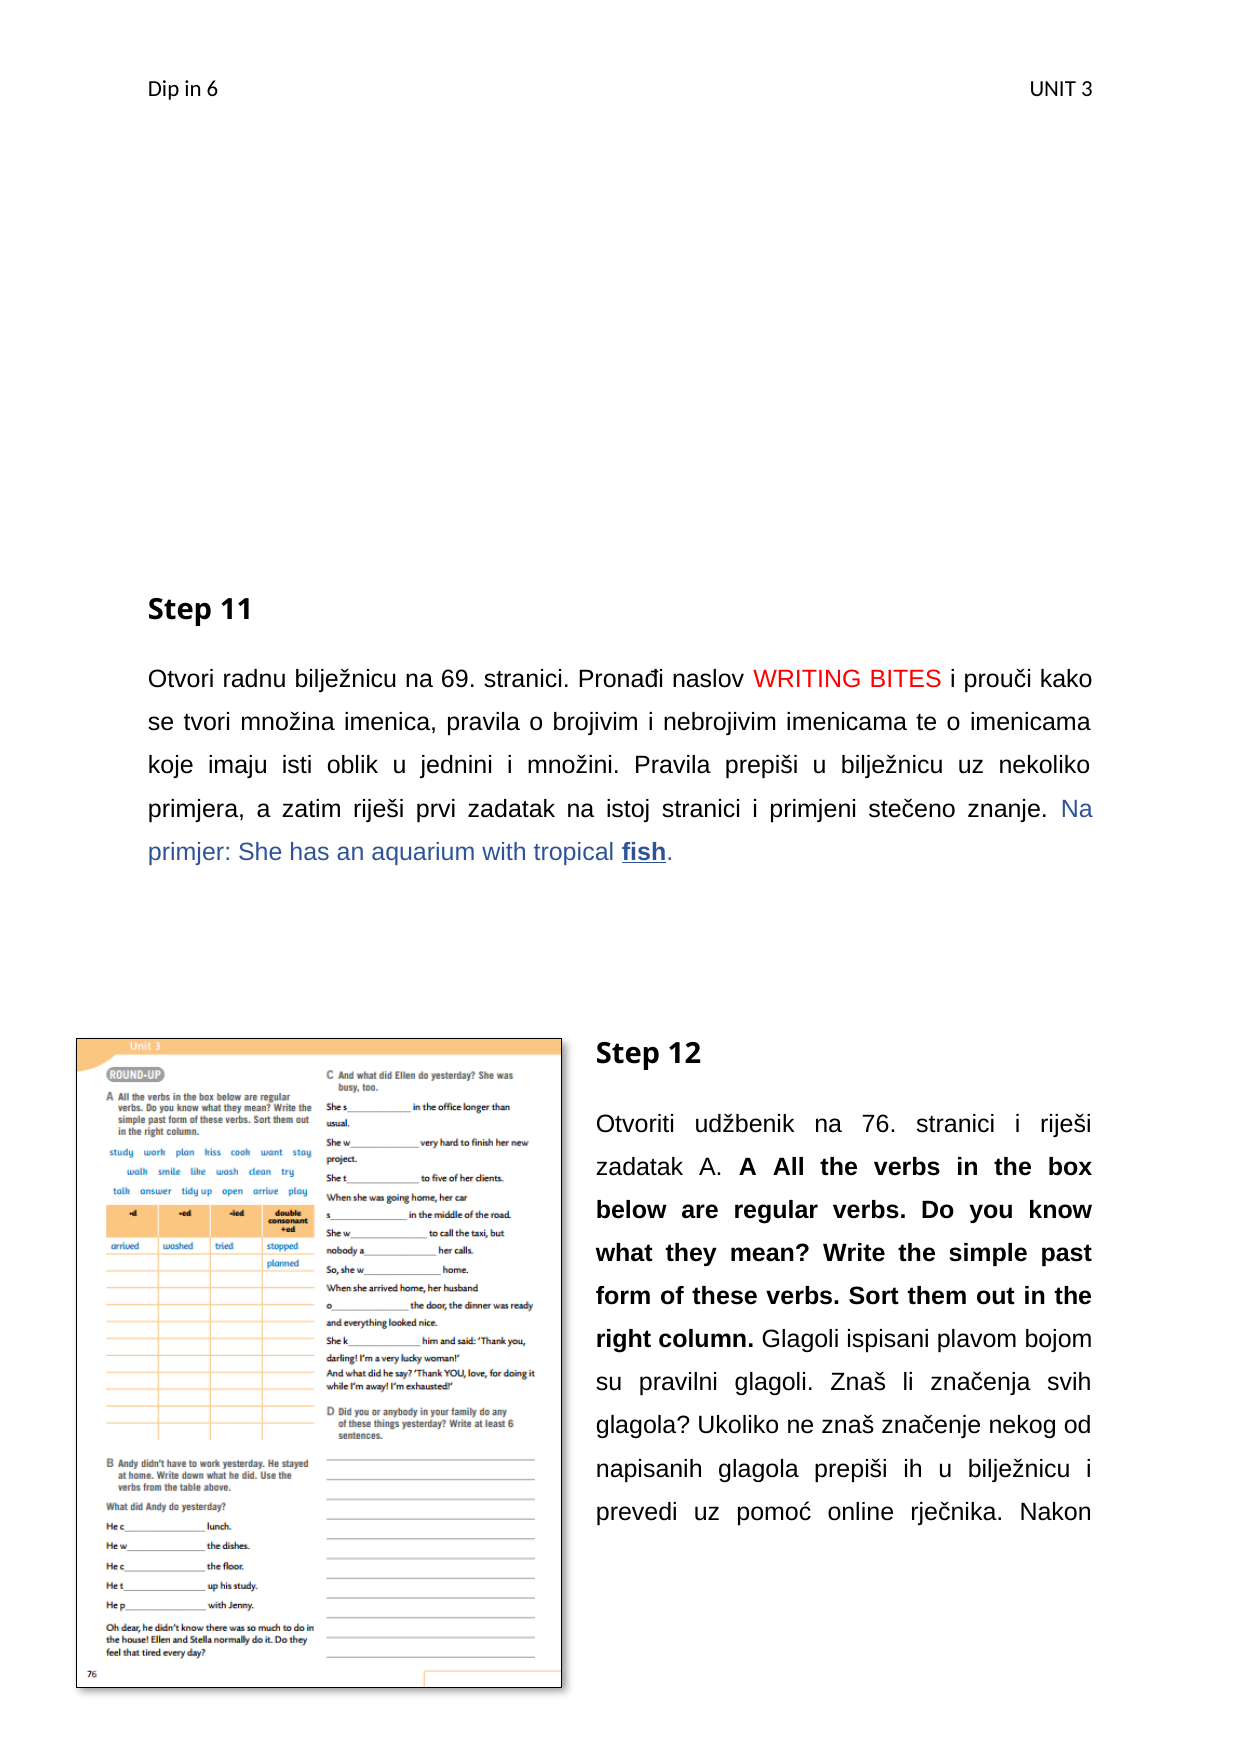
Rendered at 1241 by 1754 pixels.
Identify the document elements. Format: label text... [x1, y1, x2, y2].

text Otvori radnu bilježnicu na 69. stranici. Pronađi naslov WRITING BITES i prouči kako se tvori množina imenica, pravila o brojivim i nebrojivim imenicama te o imenicama koje imaju isti oblik u jednini i množini. Pravila prepiši u bilježnicu uz nekoliko primjera, a zatim riješi prvi zadatak na istoj stranici i primjeni stečeno znanje. Na primjer: She has an aquarium with tropical fish. [148, 664, 1093, 866]
text Step 12 [148, 1032, 1093, 1072]
picture [77, 1039, 561, 1687]
text Step 11 [148, 588, 1093, 628]
